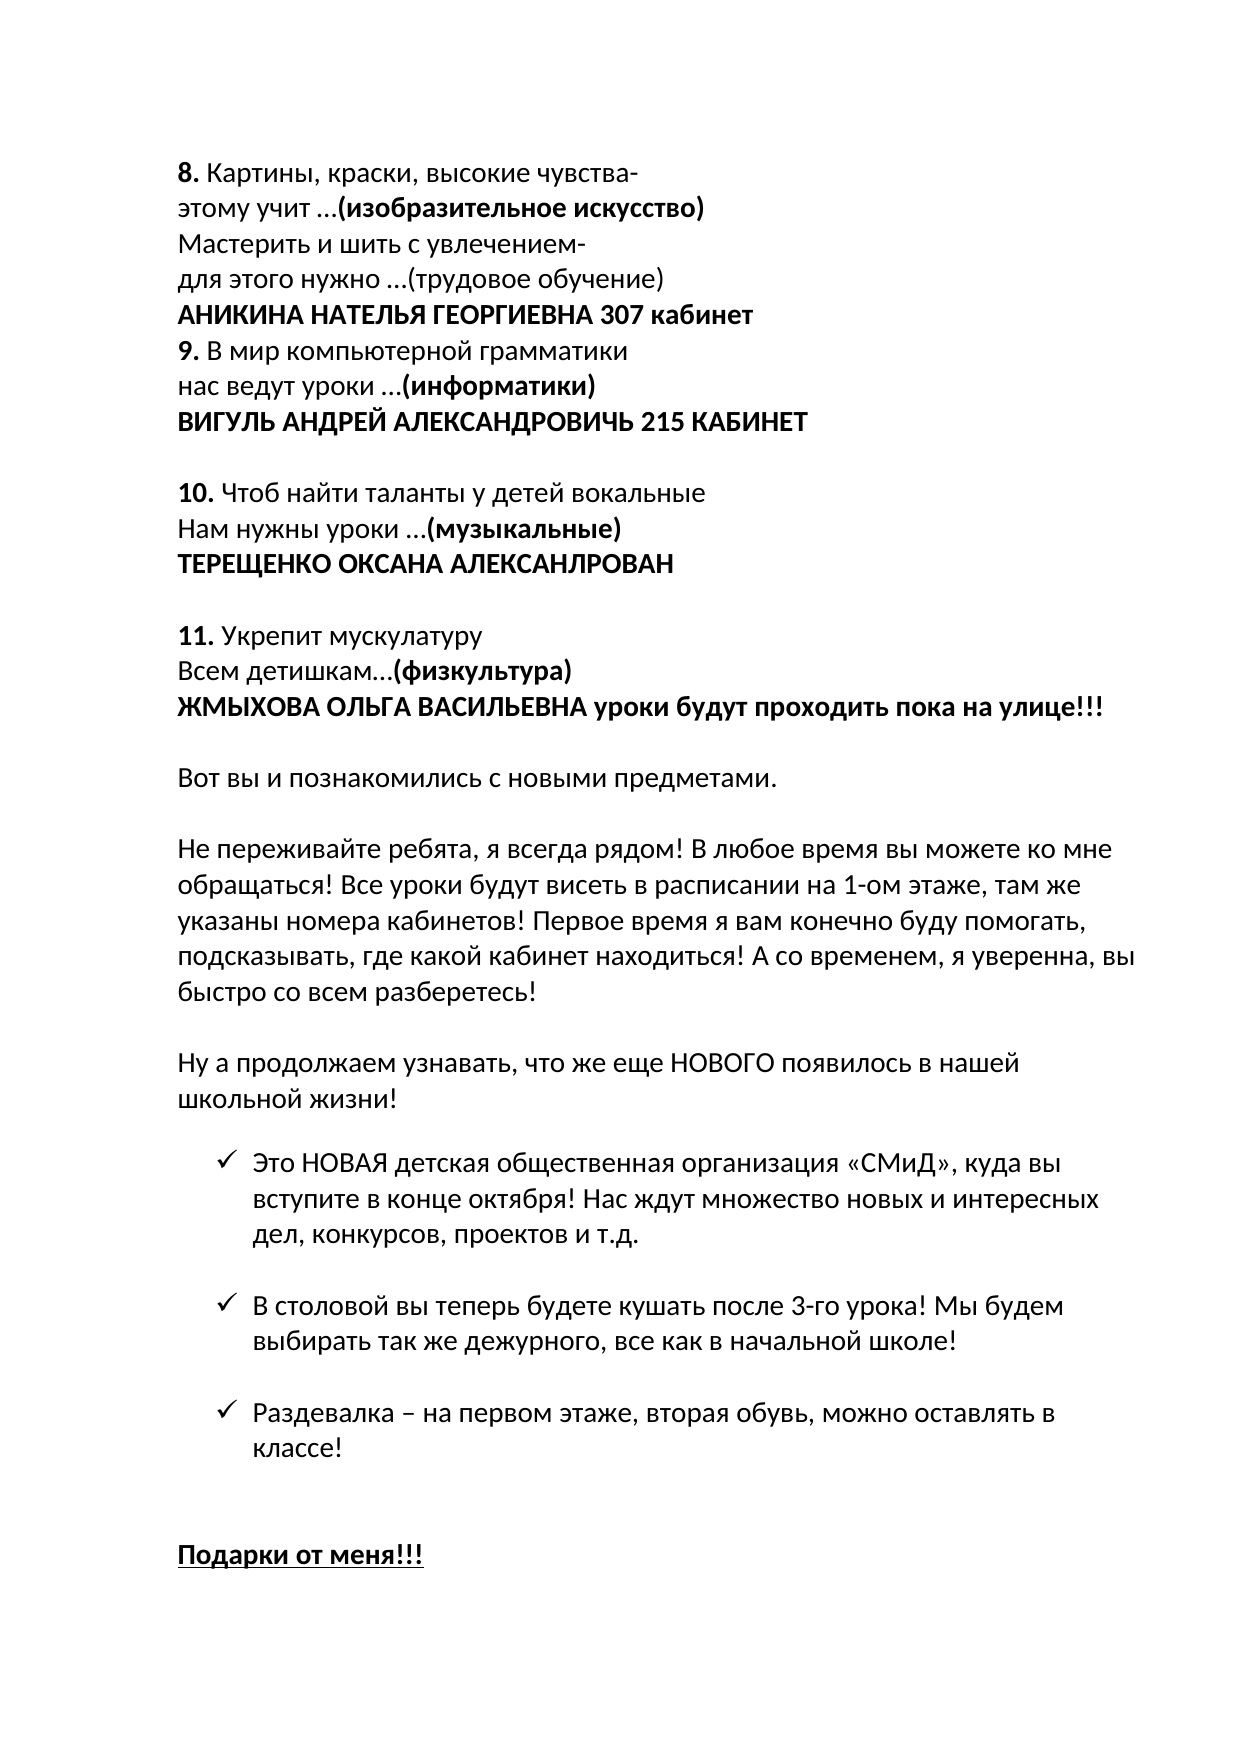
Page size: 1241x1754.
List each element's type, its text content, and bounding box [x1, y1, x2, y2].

text 8. Картины, краски, высокие чувства- [177, 154, 1152, 189]
text Мастерить и шить с увлечением- [177, 225, 1152, 261]
text ТЕРЕЩЕНКО ОКСАНА АЛЕКСАНЛРОВАН [177, 546, 1152, 581]
text 10. Чтоб найти таланты у детей вокальные [177, 474, 1152, 510]
text для этого нужно …(трудовое обучение) [177, 261, 1152, 296]
text ЖМЫХОВА ОЛЬГА ВАСИЛЬЕВНА уроки будут проходить пока на улице!!! [177, 688, 1152, 724]
text Нам нужны уроки …(музыкальные) [177, 510, 1152, 546]
text ВИГУЛЬ АНДРЕЙ АЛЕКСАНДРОВИЧЬ 215 КАБИНЕТ [177, 403, 1152, 439]
text Вот вы и познакомились с новыми предметами. [177, 759, 1152, 795]
text 11. Укрепит мускулатуру [177, 617, 1152, 652]
text нас ведут уроки …(информатики) [177, 367, 1152, 403]
text Всем детишкам…(физкультура) [177, 652, 1152, 688]
list Это НОВАЯ детская общественная организация «СМиД», куда вы вступите в конце октября! Нас ждут множество новых и интересных дел, конкурсов, проектов и т.д. [215, 1144, 1152, 1251]
text Не переживайте ребята, я всегда рядом! В любое время вы можете ко мне обращаться! Все уроки будут висеть в расписании на 1-ом этаже, там же указаны номера кабинетов! Первое время я вам конечно буду помогать, подсказывать, где какой кабинет находиться! А со временем, я уверенна, вы быстро со всем разберетесь! Ну а продолжаем узнавать, что же еще НОВОГО появилось в нашей школьной жизни! [177, 831, 1152, 1144]
text Подарки от меня!!! [177, 1536, 1152, 1572]
text 9. В мир компьютерной грамматики [177, 332, 1152, 367]
text АНИКИНА НАТЕЛЬЯ ГЕОРГИЕВНА 307 кабинет [177, 296, 1152, 332]
list Раздевалка – на первом этаже, вторая обувь, можно оставлять в классе! [215, 1394, 1152, 1465]
list В столовой вы теперь будете кушать после 3-го урока! Мы будем выбирать так же дежурного, все как в начальной школе! [215, 1287, 1152, 1358]
text этому учит …(изобразительное искусство) [177, 189, 1152, 225]
